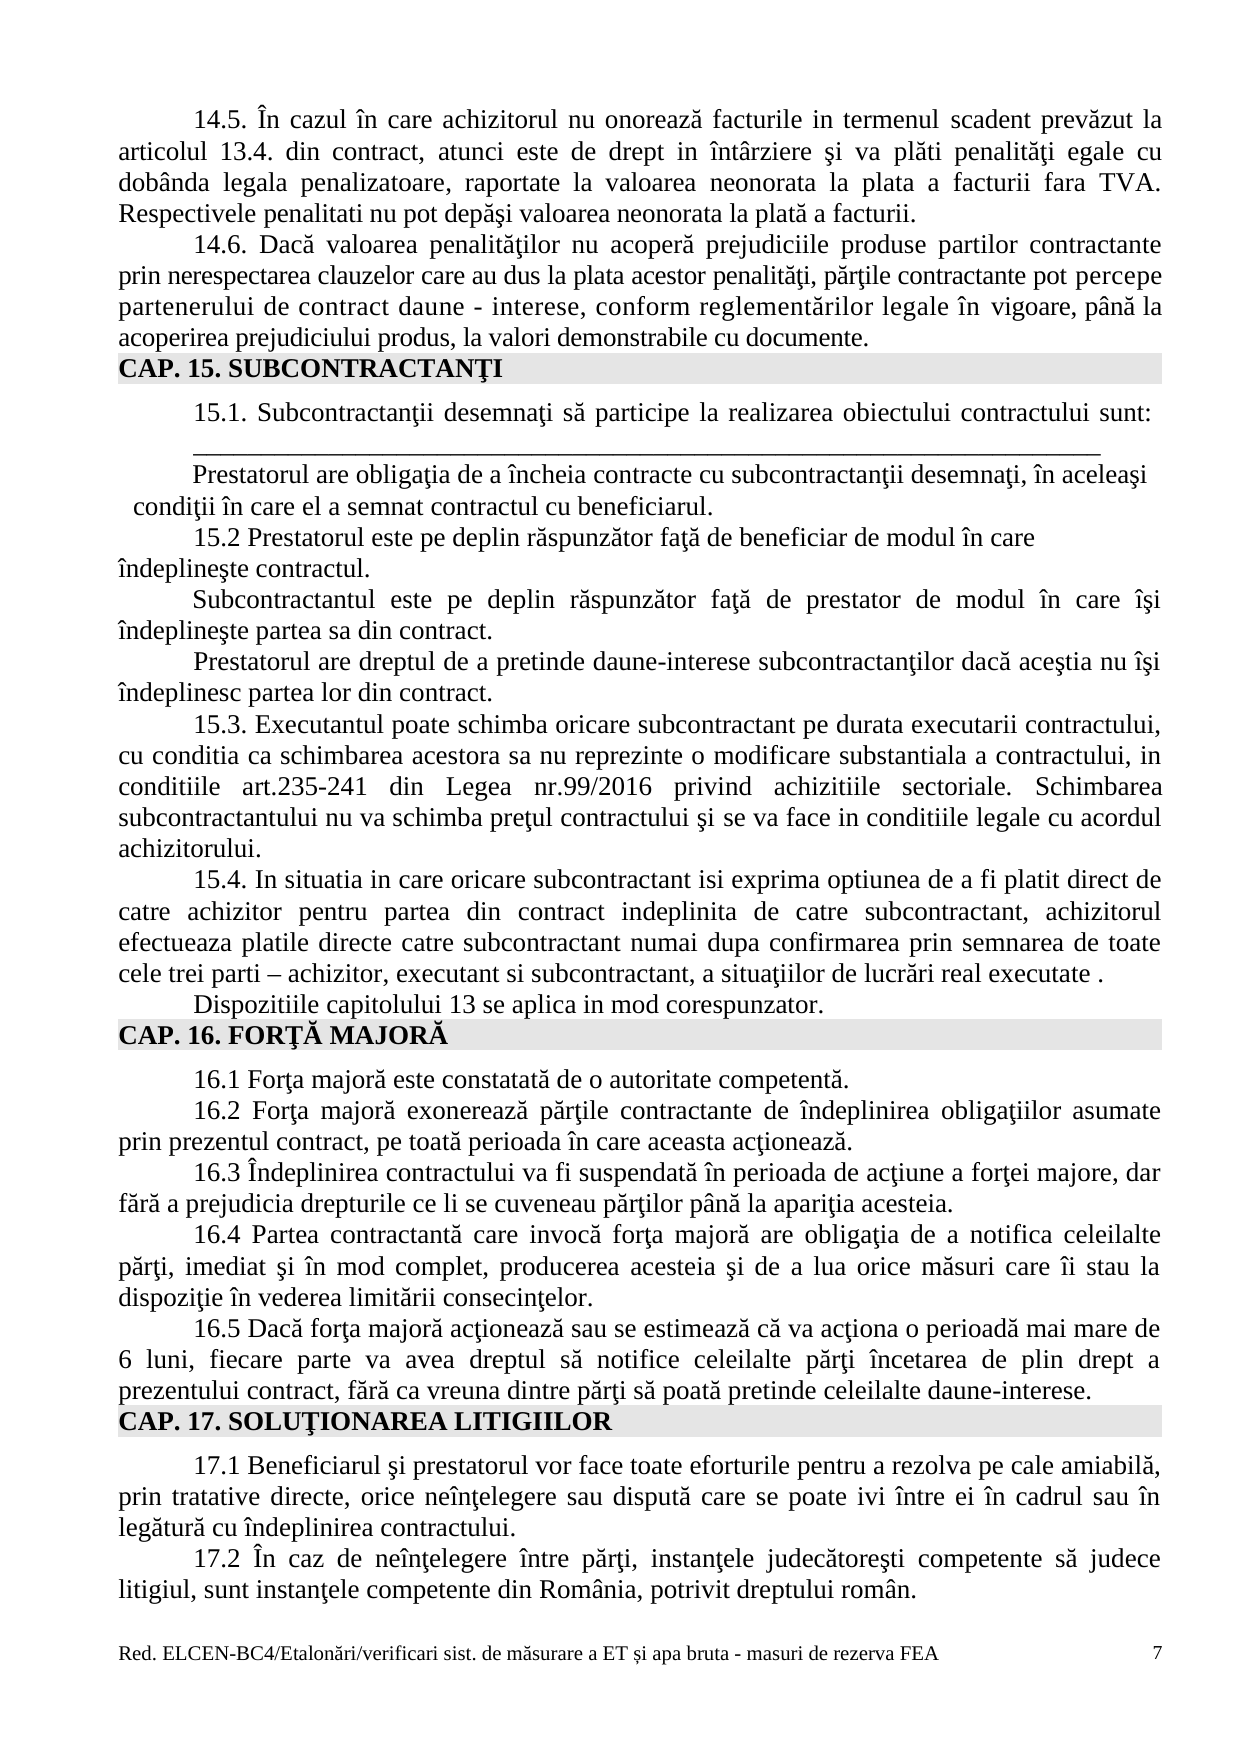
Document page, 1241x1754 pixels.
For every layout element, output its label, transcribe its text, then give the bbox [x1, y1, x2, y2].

text 16.1 Forţa majoră este constatată de o autoritate competentă. [118, 1063, 1162, 1094]
text Prestatorul are obligaţia de a încheia contracte cu subcontractanţii desemnaţi, în aceleaşi condiţii în care el a semnat contractul cu beneficiarul. [133, 458, 1162, 521]
subtitle CAP. 16. FORŢĂ MAJORĂ [118, 1019, 1162, 1050]
text 16.3 Îndeplinirea contractului va fi suspendată în perioada de acţiune a forţei majore, dar fără a prejudicia drepturile ce li se cuveneau părţilor până la apariţia acesteia. [118, 1156, 1162, 1218]
text 15.3. Executantul poate schimba oricare subcontractant pe durata executarii contractului, cu conditia ca schimbarea acestora sa nu reprezinte o modificare substantiala a contractului, in conditiile art.235-241 din Legea nr.99/2016 privind achizitiile sectoriale. Schimbarea subcontractantului nu va schimba preţul contractului şi se va face in conditiile legale cu acordul achizitorului. [118, 708, 1162, 863]
text 15.4. In situatia in care oricare subcontractant isi exprima optiunea de a fi platit direct de catre achizitor pentru partea din contract indeplinita de catre subcontractant, achizitorul efectueaza platile directe catre subcontractant numai dupa confirmarea prin semnarea de toate cele trei parti – achizitor, executant si subcontractant, a situaţiilor de lucrări real executate . [118, 863, 1162, 988]
text 15.1. Subcontractanţii desemnaţi să participe la realizarea obiectului contractului sunt: ___________________________________________________________________ [118, 396, 1162, 458]
subtitle CAP. 17. SOLUŢIONAREA LITIGIILOR [118, 1405, 1162, 1437]
text 15.2 Prestatorul este pe deplin răspunzător faţă de beneficiar de modul în care îndeplineşte contractul. [118, 521, 1162, 583]
text Dispozitiile capitolului 13 se aplica in mod corespunzator. [118, 988, 1162, 1019]
subtitle CAP. 15. SUBCONTRACTANŢI [118, 353, 1162, 384]
text 17.2 În caz de neînţelegere între părţi, instanţele judecătoreşti competente să judece litigiul, sunt instanţele competente din România, potrivit dreptului român. [118, 1542, 1162, 1605]
text 14.6. Dacă valoarea penalităţilor nu acoperă prejudiciile produse partilor contractante prin nerespectarea clauzelor care au dus la plata acestor penalităţi, părţile contractante pot percepe partenerului de contract daune - interese, conform reglementărilor legale în vigoare, până la acoperirea prejudiciului produs, la valori demonstrabile cu documente. [118, 228, 1162, 353]
text 16.2 Forţa majoră exonerează părţile contractante de îndeplinirea obligaţiilor asumate prin prezentul contract, pe toată perioada în care aceasta acţionează. [118, 1094, 1162, 1156]
text 17.1 Beneficiarul şi prestatorul vor face toate eforturile pentru a rezolva pe cale amiabilă, prin tratative directe, orice neînţelegere sau dispută care se poate ivi între ei în cadrul sau în legătură cu îndeplinirea contractului. [118, 1449, 1162, 1542]
text 16.4 Partea contractantă care invocă forţa majoră are obligaţia de a notifica celeilalte părţi, imediat şi în mod complet, producerea acesteia şi de a lua orice măsuri care îi stau la dispoziţie în vederea limitării consecinţelor. [118, 1218, 1162, 1312]
text 14.5. În cazul în care achizitorul nu onorează facturile in termenul scadent prevăzut la articolul 13.4. din contract, atunci este de drept in întârziere şi va plăti penalităţi egale cu dobânda legala penalizatoare, raportate la valoarea neonorata la plata a facturii fara TVA. Respectivele penalitati nu pot depăşi valoarea neonorata la plată a facturii. [118, 103, 1162, 228]
text Subcontractantul este pe deplin răspunzător faţă de prestator de modul în care îşi îndeplineşte partea sa din contract. [118, 583, 1162, 645]
text Prestatorul are dreptul de a pretinde daune-interese subcontractanţilor dacă aceştia nu îşi îndeplinesc partea lor din contract. [118, 645, 1162, 708]
text 16.5 Dacă forţa majoră acţionează sau se estimează că va acţiona o perioadă mai mare de 6 luni, fiecare parte va avea dreptul să notifice celeilalte părţi încetarea de plin drept a prezentului contract, fără ca vreuna dintre părţi să poată pretinde celeilalte daune-interese. [118, 1312, 1162, 1405]
